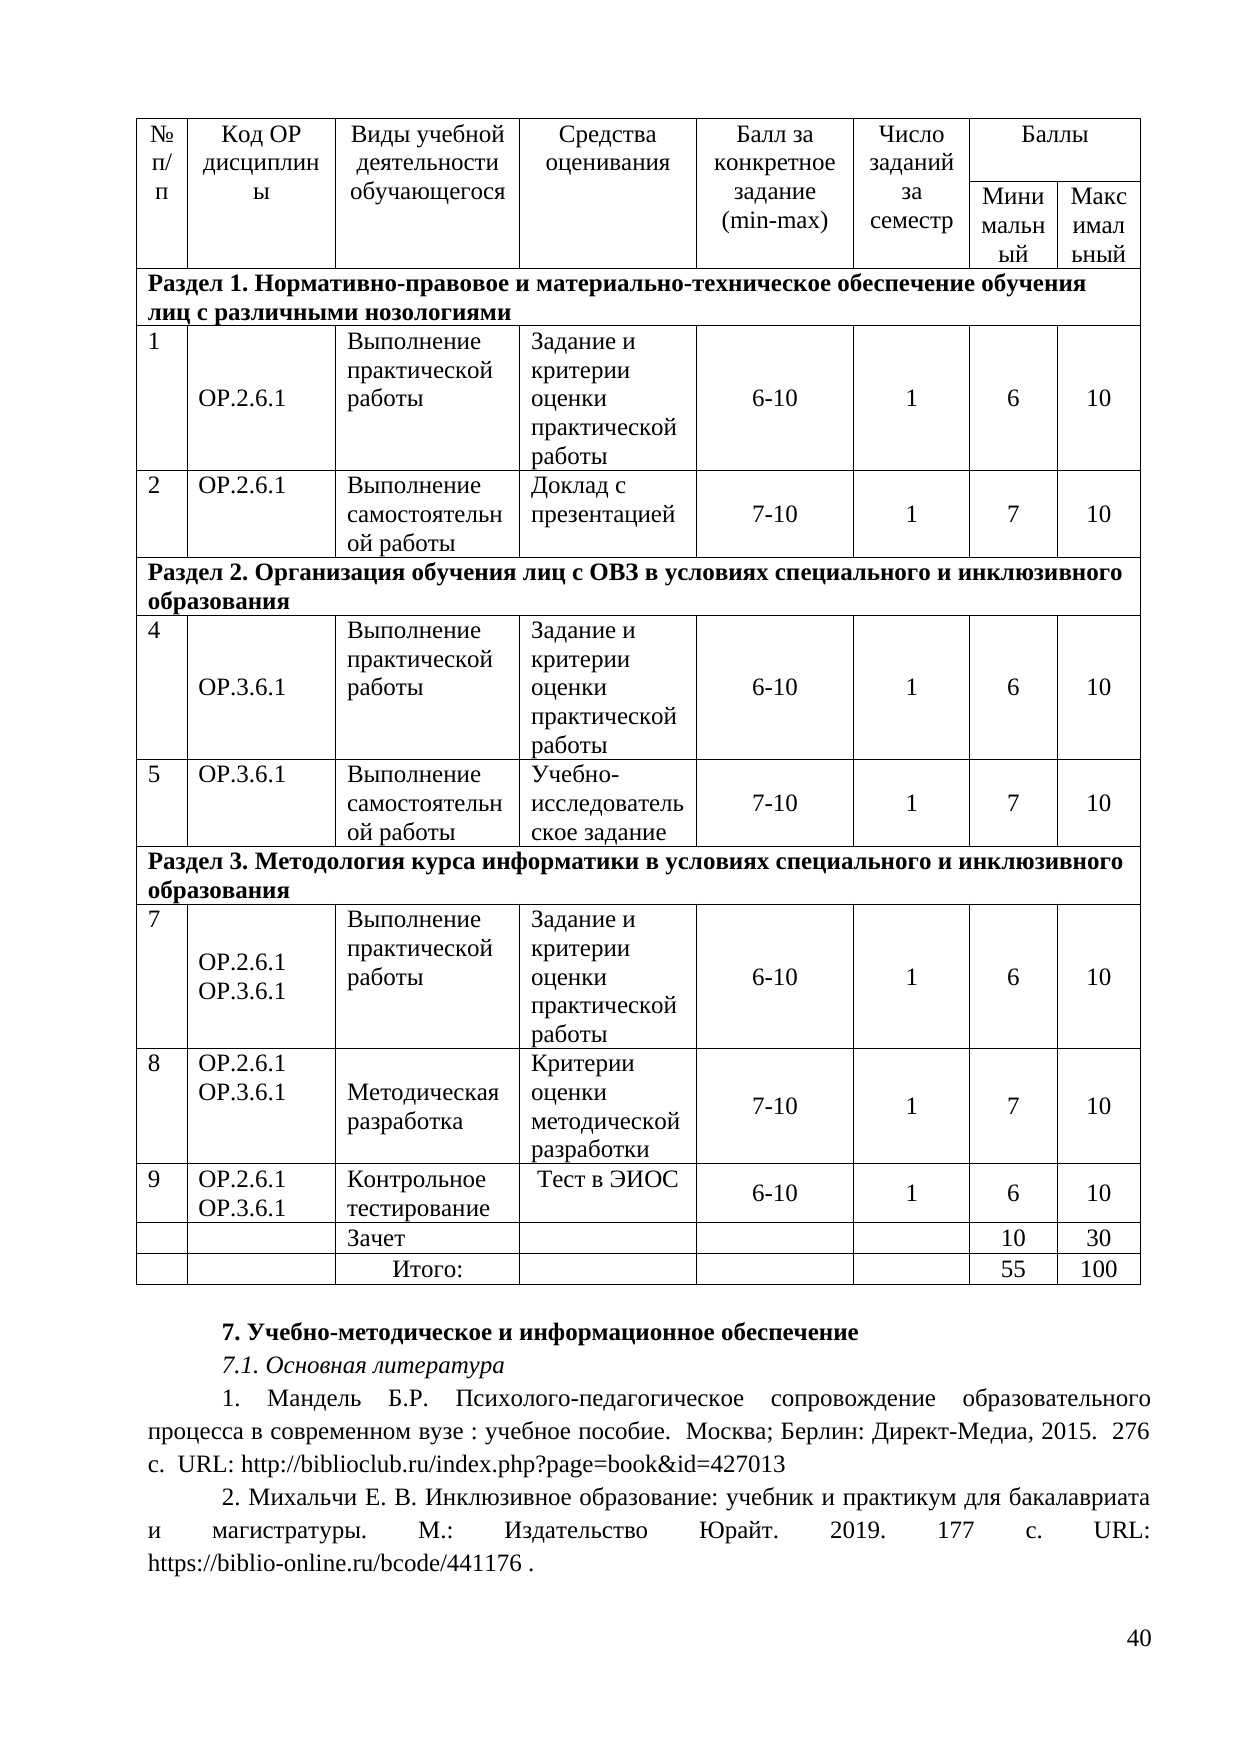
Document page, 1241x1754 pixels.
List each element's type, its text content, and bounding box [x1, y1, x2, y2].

table_cell Раздел 2. Организация обучения лиц с ОВЗ в условиях специального и инклюзивного образования [137, 558, 1140, 614]
table_cell Задание и критерии оценки практической работы [520, 326, 696, 470]
table_cell Задание и критерии оценки практической работы [520, 905, 696, 1048]
table_cell 1 [854, 326, 969, 470]
table_cell [188, 1223, 335, 1253]
table_cell Тест в ЭИОС [520, 1164, 696, 1221]
table_cell [520, 1223, 696, 1253]
text 2. Михальчи Е. В. Инклюзивное образование: учебник и практикум для бакалавриата и магистратуры. М.: Издательство Юрайт. 2019. 177 с. URL: https://biblio-online.ru/bcode/441176 . [148, 1482, 1152, 1577]
table_cell 1 [854, 1049, 969, 1163]
table_cell Зачет [336, 1223, 519, 1253]
table_cell 1 [854, 905, 969, 1048]
table_cell 10 [1058, 905, 1140, 1048]
table_cell 10 [1058, 760, 1140, 846]
table_cell Минимальный [970, 182, 1057, 267]
table_cell Выполнение самостоятельной работы [336, 760, 519, 846]
table_cell 10 [1058, 326, 1140, 470]
table_header № п/п [137, 119, 187, 267]
table_cell 55 [970, 1254, 1057, 1284]
table_cell Контрольное тестирование [336, 1164, 519, 1221]
table_cell ОР.2.6.1 ОР.3.6.1 [188, 905, 335, 1048]
table_cell 7 [970, 471, 1057, 556]
table_cell 8 [137, 1049, 187, 1163]
table_cell 7-10 [697, 760, 853, 846]
table_cell 7 [970, 760, 1057, 846]
table_cell 6-10 [697, 616, 853, 759]
table_cell 7-10 [697, 471, 853, 556]
table_cell 1 [854, 471, 969, 556]
table_cell Доклад с презентацией [520, 471, 696, 556]
table_cell ОР.2.6.1 ОР.3.6.1 [188, 1049, 335, 1163]
table_cell Задание и критерии оценки практической работы [520, 616, 696, 759]
table_cell Выполнение практической работы [336, 905, 519, 1048]
table_cell Выполнение практической работы [336, 616, 519, 759]
table_cell [520, 1254, 696, 1284]
table_cell Максимальный [1058, 182, 1140, 267]
text 7. Учебно-методическое и информационное обеспечение [148, 1317, 1152, 1346]
table_cell 6 [970, 616, 1057, 759]
table_header Код ОР дисциплины [188, 119, 335, 267]
table_cell 7 [970, 1049, 1057, 1163]
table_cell ОР.2.6.1 ОР.3.6.1 [188, 1164, 335, 1221]
table_cell 4 [137, 616, 187, 759]
table_cell 6 [970, 1164, 1057, 1221]
table_cell 6-10 [697, 1164, 853, 1221]
table_cell Раздел 3. Методология курса информатики в условиях специального и инклюзивного образования [137, 847, 1140, 903]
table_cell 100 [1058, 1254, 1140, 1284]
table_cell Выполнение практической работы [336, 326, 519, 470]
table_cell 10 [1058, 1164, 1140, 1221]
table_cell 1 [854, 1164, 969, 1221]
table_cell 7 [137, 905, 187, 1048]
table_header Балл за конкретное задание (min-max) [697, 119, 853, 267]
table_cell [854, 1254, 969, 1284]
table_cell 1 [854, 616, 969, 759]
table_cell 6 [970, 326, 1057, 470]
table_cell 7-10 [697, 1049, 853, 1163]
table_header Баллы [970, 119, 1140, 181]
table_cell Выполнение самостоятельной работы [336, 471, 519, 556]
table_cell Учебно- исследовательское задание [520, 760, 696, 846]
table_header Число заданий за семестр [854, 119, 969, 267]
table_cell Критерии оценки методической разработки [520, 1049, 696, 1163]
table_header Средства оценивания [520, 119, 696, 267]
table_cell 5 [137, 760, 187, 846]
table_cell ОР.2.6.1 [188, 471, 335, 556]
table_cell 6-10 [697, 905, 853, 1048]
table_cell 1 [854, 760, 969, 846]
table_cell Итого: [336, 1254, 519, 1284]
table_cell 1 [137, 326, 187, 470]
table_cell [137, 1223, 187, 1253]
table_cell 9 [137, 1164, 187, 1221]
table_cell [697, 1223, 853, 1253]
text 7.1. Основная литература [148, 1350, 1152, 1379]
table_cell 2 [137, 471, 187, 556]
table_cell Раздел 1. Нормативно-правовое и материально-техническое обеспечение обучения лиц с различными нозологиями [137, 269, 1140, 325]
table_cell 10 [1058, 471, 1140, 556]
table_cell ОР.3.6.1 [188, 760, 335, 846]
table_cell [137, 1254, 187, 1284]
table_cell 6 [970, 905, 1057, 1048]
table_cell [854, 1223, 969, 1253]
table_cell ОР.2.6.1 [188, 326, 335, 470]
table_cell 10 [1058, 616, 1140, 759]
table_cell ОР.3.6.1 [188, 616, 335, 759]
table_cell 10 [1058, 1049, 1140, 1163]
table_header Виды учебной деятельности обучающегося [336, 119, 519, 267]
table_cell Методическая разработка [336, 1049, 519, 1163]
table_cell 10 [970, 1223, 1057, 1253]
text 1. Мандель Б.Р. Психолого-педагогическое сопровождение образовательного процесса в современном вузе : учебное пособие. Москва; Берлин: Директ-Медиа, 2015. 276 с. URL: http://biblioclub.ru/index.php?page=book&id=427013 [148, 1383, 1152, 1478]
table_cell [188, 1254, 335, 1284]
table_cell [697, 1254, 853, 1284]
table_cell 6-10 [697, 326, 853, 470]
table_cell 30 [1058, 1223, 1140, 1253]
